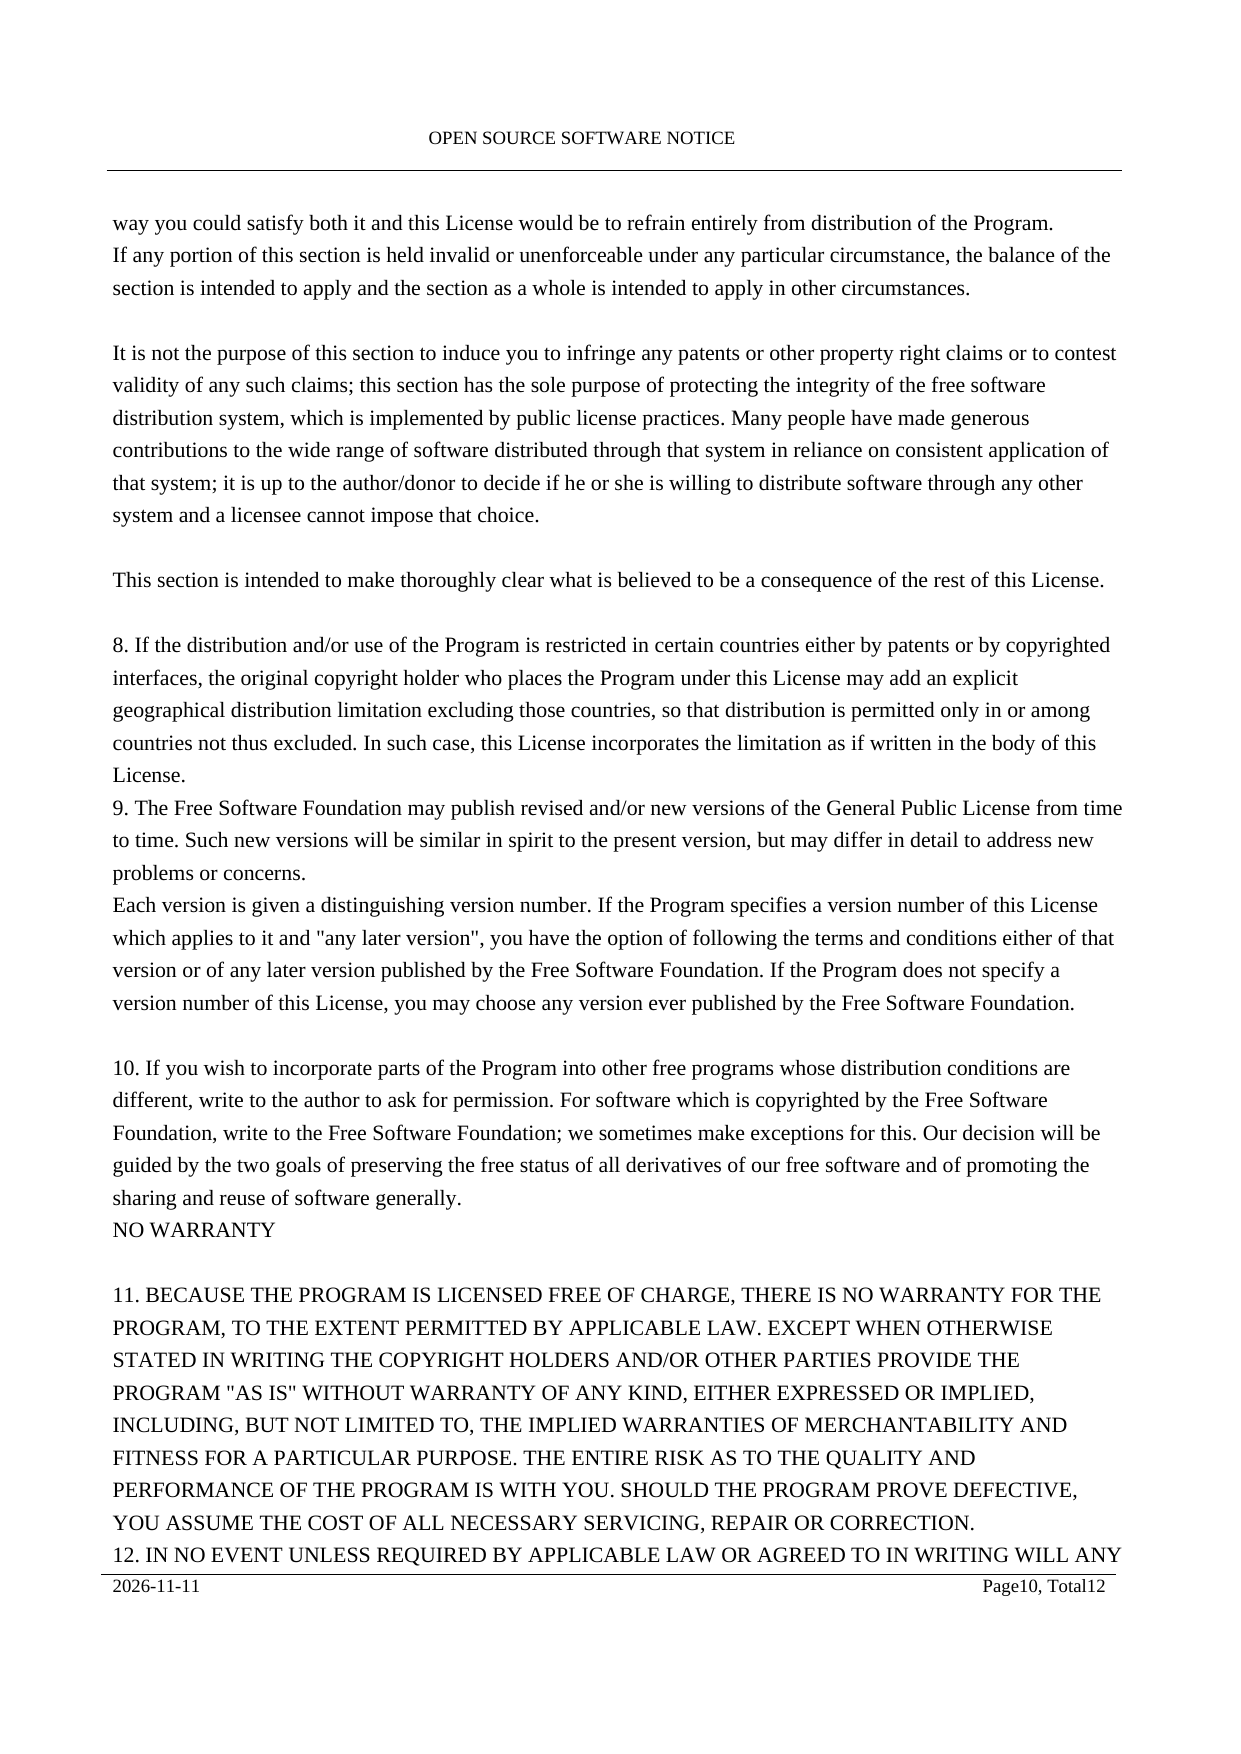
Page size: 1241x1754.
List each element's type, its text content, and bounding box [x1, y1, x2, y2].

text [112, 1539, 1128, 1571]
text It is not the purpose of this section to induce you to infringe any patents or other property right claims or to contest validity of any such claims; this section has the sole purpose of protecting the integrity of the free software distribution system, which is implemented by public license practices. Many people have made generous contributions to the wide range of software distributed through that system in reliance on consistent application of that system; it is up to the author/donor to decide if he or she is willing to distribute software through any other system and a licensee cannot impose that choice. [112, 336, 1128, 531]
text Each version is given a distinguishing version number. If the Program specifies a version number of this License which applies to it and "any later version", you have the option of following the terms and conditions either of that version or of any later version published by the Free Software Foundation. If the Program does not specify a version number of this License, you may choose any version ever published by the Free Software Foundation. [112, 889, 1128, 1019]
text If any portion of this section is held invalid or unenforceable under any particular circumstance, the balance of the section is intended to apply and the section as a whole is intended to apply in other circumstances. [112, 239, 1128, 304]
text This section is intended to make thoroughly clear what is believed to be a consequence of the rest of this License. [112, 564, 1128, 596]
text 10. If you wish to incorporate parts of the Program into other free programs whose distribution conditions are different, write to the author to ask for permission. For software which is copyrighted by the Free Software Foundation, write to the Free Software Foundation; we sometimes make exceptions for this. Our decision will be guided by the two goals of preserving the free status of all derivatives of our free software and of promoting the sharing and reuse of software generally. [112, 1051, 1128, 1214]
text 11. BECAUSE THE PROGRAM IS LICENSED FREE OF CHARGE, THERE IS NO WARRANTY FOR THE PROGRAM, TO THE EXTENT PERMITTED BY APPLICABLE LAW. EXCEPT WHEN OTHERWISE STATED IN WRITING THE COPYRIGHT HOLDERS AND/OR OTHER PARTIES PROVIDE THE PROGRAM "AS IS" WITHOUT WARRANTY OF ANY KIND, EITHER EXPRESSED OR IMPLIED, INCLUDING, BUT NOT LIMITED TO, THE IMPLIED WARRANTIES OF MERCHANTABILITY AND FITNESS FOR A PARTICULAR PURPOSE. THE ENTIRE RISK AS TO THE QUALITY AND PERFORMANCE OF THE PROGRAM IS WITH YOU. SHOULD THE PROGRAM PROVE DEFECTIVE, YOU ASSUME THE COST OF ALL NECESSARY SERVICING, REPAIR OR CORRECTION. [112, 1279, 1128, 1539]
text 8. If the distribution and/or use of the Program is restricted in certain countries either by patents or by copyrighted interfaces, the original copyright holder who places the Program under this License may add an explicit geographical distribution limitation excluding those countries, so that distribution is permitted only in or among countries not thus excluded. In such case, this License incorporates the limitation as if written in the body of this License. [112, 629, 1128, 791]
text NO WARRANTY [112, 1214, 1128, 1246]
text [112, 206, 1128, 239]
text 9. The Free Software Foundation may publish revised and/or new versions of the General Public License from time to time. Such new versions will be similar in spirit to the present version, but may differ in detail to address new problems or concerns. [112, 791, 1128, 889]
